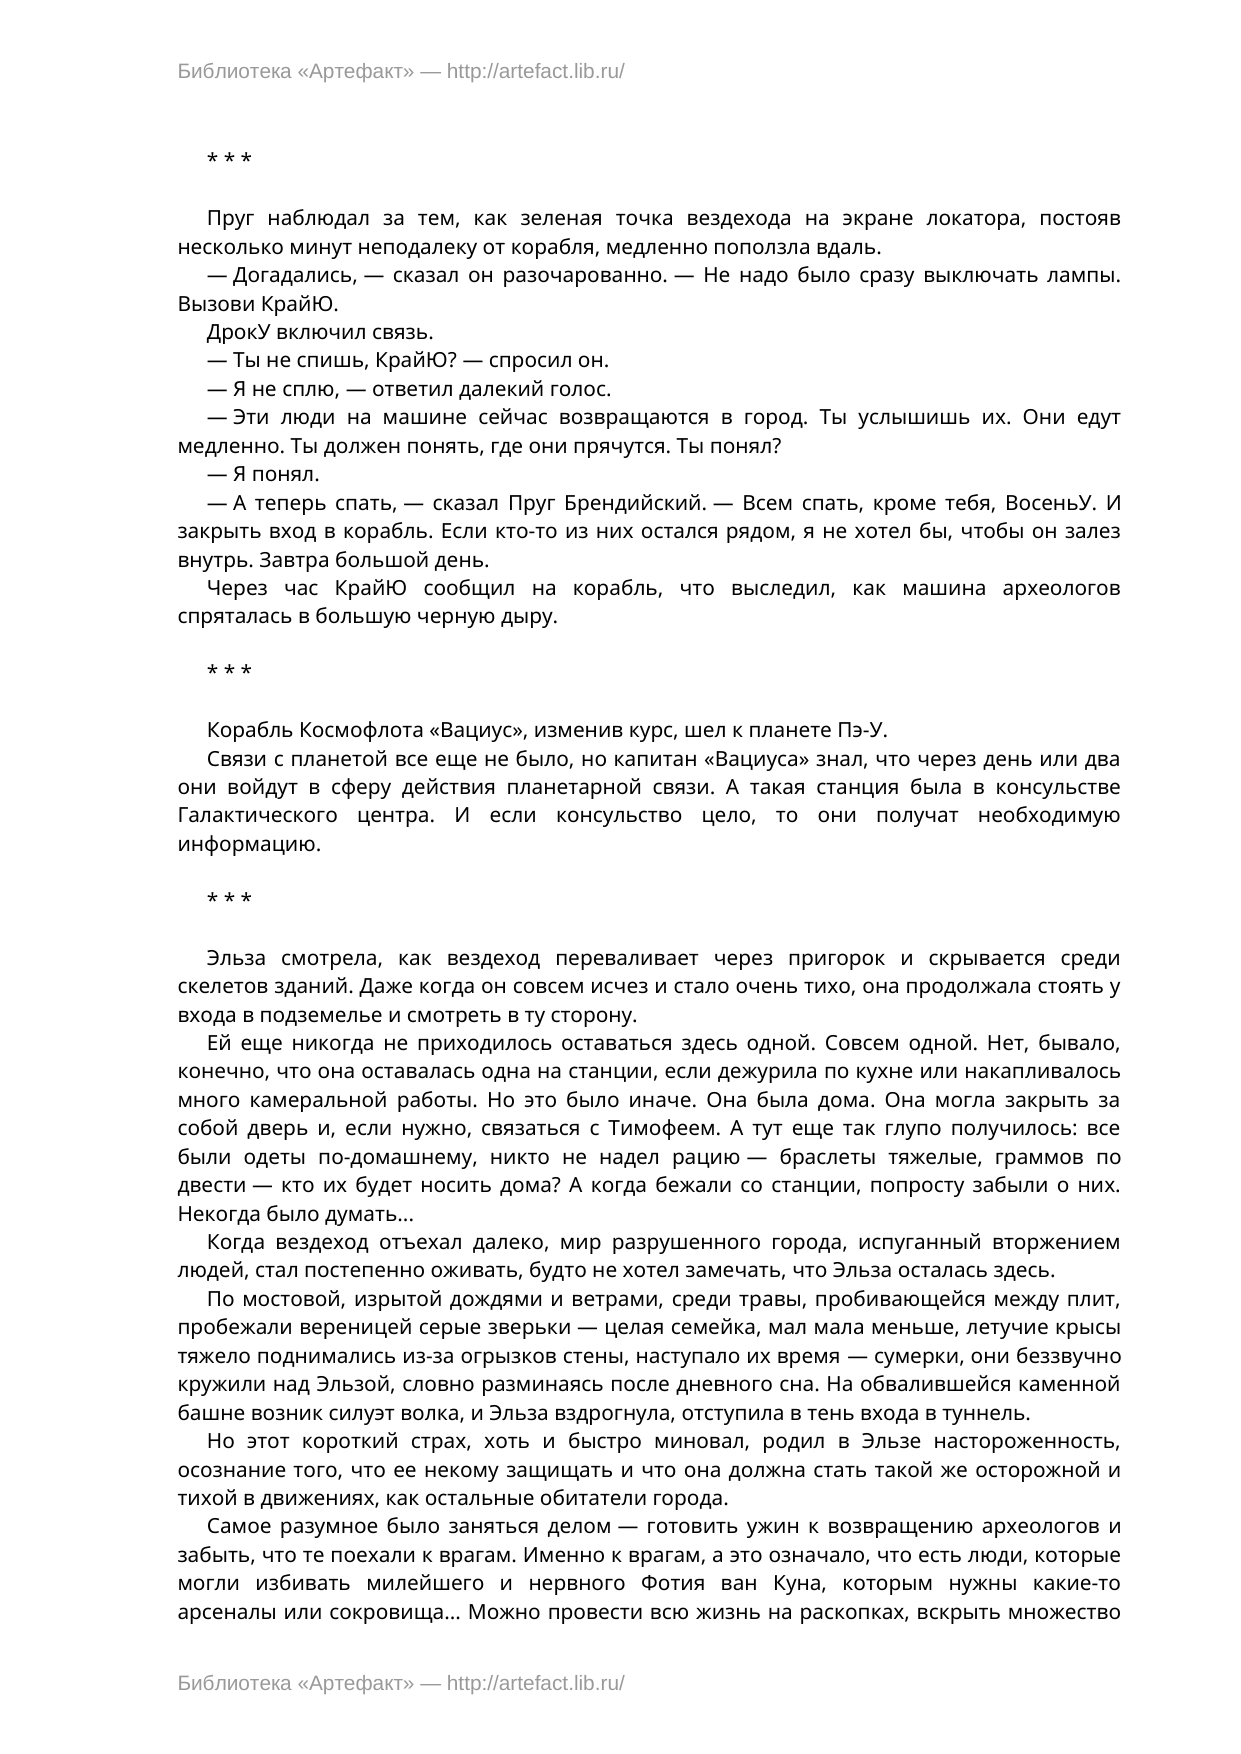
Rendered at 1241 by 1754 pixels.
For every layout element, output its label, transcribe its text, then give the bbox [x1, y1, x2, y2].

text Через час КрайЮ сообщил на корабль, что выследил, как машина археологов спряталась в большую черную дыру. [177, 573, 1122, 630]
text Но этот короткий страх, хоть и быстро миновал, родил в Эльзе настороженность, осознание того, что ее некому защищать и что она должна стать такой же осторожной и тихой в движениях, как остальные обитатели города. [177, 1426, 1122, 1512]
text — А теперь спать, — сказал Пруг Брендийский. — Всем спать, кроме тебя, ВосеньУ. И закрыть вход в корабль. Если кто-то из них остался рядом, я не хотел бы, чтобы он залез внутрь. Завтра большой день. [177, 488, 1122, 573]
text ДрокУ включил связь. [177, 317, 1122, 346]
text По мостовой, изрытой дождями и ветрами, среди травы, пробивающейся между плит, пробежали вереницей серые зверьки — целая семейка, мал мала меньше, летучие крысы тяжело поднимались из-за огрызков стены, наступало их время — сумерки, они беззвучно кружили над Эльзой, словно разминаясь после дневного сна. На обвалившейся каменной башне возник силуэт волка, и Эльза вздрогнула, отступила в тень входа в туннель. [177, 1284, 1122, 1426]
text Ей еще никогда не приходилось оставаться здесь одной. Совсем одной. Нет, бывало, конечно, что она оставалась одна на станции, если дежурила по кухне или накапливалось много камеральной работы. Но это было иначе. Она была дома. Она могла закрыть за собой дверь и, если нужно, связаться с Тимофеем. А тут еще так глупо получилось: все были одеты по-домашнему, никто не надел рацию — браслеты тяжелые, граммов по двести — кто их будет носить дома? А когда бежали со станции, попросту забыли о них. Некогда было думать... [177, 1028, 1122, 1227]
text — Я не сплю, — ответил далекий голос. [177, 374, 1122, 402]
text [177, 1512, 1122, 1625]
text Когда вездеход отъехал далеко, мир разрушенного города, испуганный вторжением людей, стал постепенно оживать, будто не хотел замечать, что Эльза осталась здесь. [177, 1227, 1122, 1284]
text — Ты не спишь, КрайЮ? — спросил он. [177, 346, 1122, 374]
subtitle * * * [177, 147, 1122, 175]
text Связи с планетой все еще не было, но капитан «Вациуса» знал, что через день или два они войдут в сферу действия планетарной связи. А такая станция была в консульстве Галактического центра. И если консульство цело, то они получат необходимую информацию. [177, 744, 1122, 857]
subtitle * * * [177, 658, 1122, 687]
text Эльза смотрела, как вездеход переваливает через пригорок и скрывается среди скелетов зданий. Даже когда он совсем исчез и стало очень тихо, она продолжала стоять у входа в подземелье и смотреть в ту сторону. [177, 943, 1122, 1028]
text — Догадались, — сказал он разочарованно. — Не надо было сразу выключать лампы. Вызови КрайЮ. [177, 260, 1122, 317]
text Корабль Космофлота «Вациус», изменив курс, шел к планете Пэ-У. [177, 715, 1122, 744]
text — Я понял. [177, 459, 1122, 488]
subtitle * * * [177, 886, 1122, 914]
text — Эти люди на машине сейчас возвращаются в город. Ты услышишь их. Они едут медленно. Ты должен понять, где они прячутся. Ты понял? [177, 402, 1122, 459]
text Пруг наблюдал за тем, как зеленая точка вездехода на экране локатора, постояв несколько минут неподалеку от корабля, медленно поползла вдаль. [177, 203, 1122, 260]
